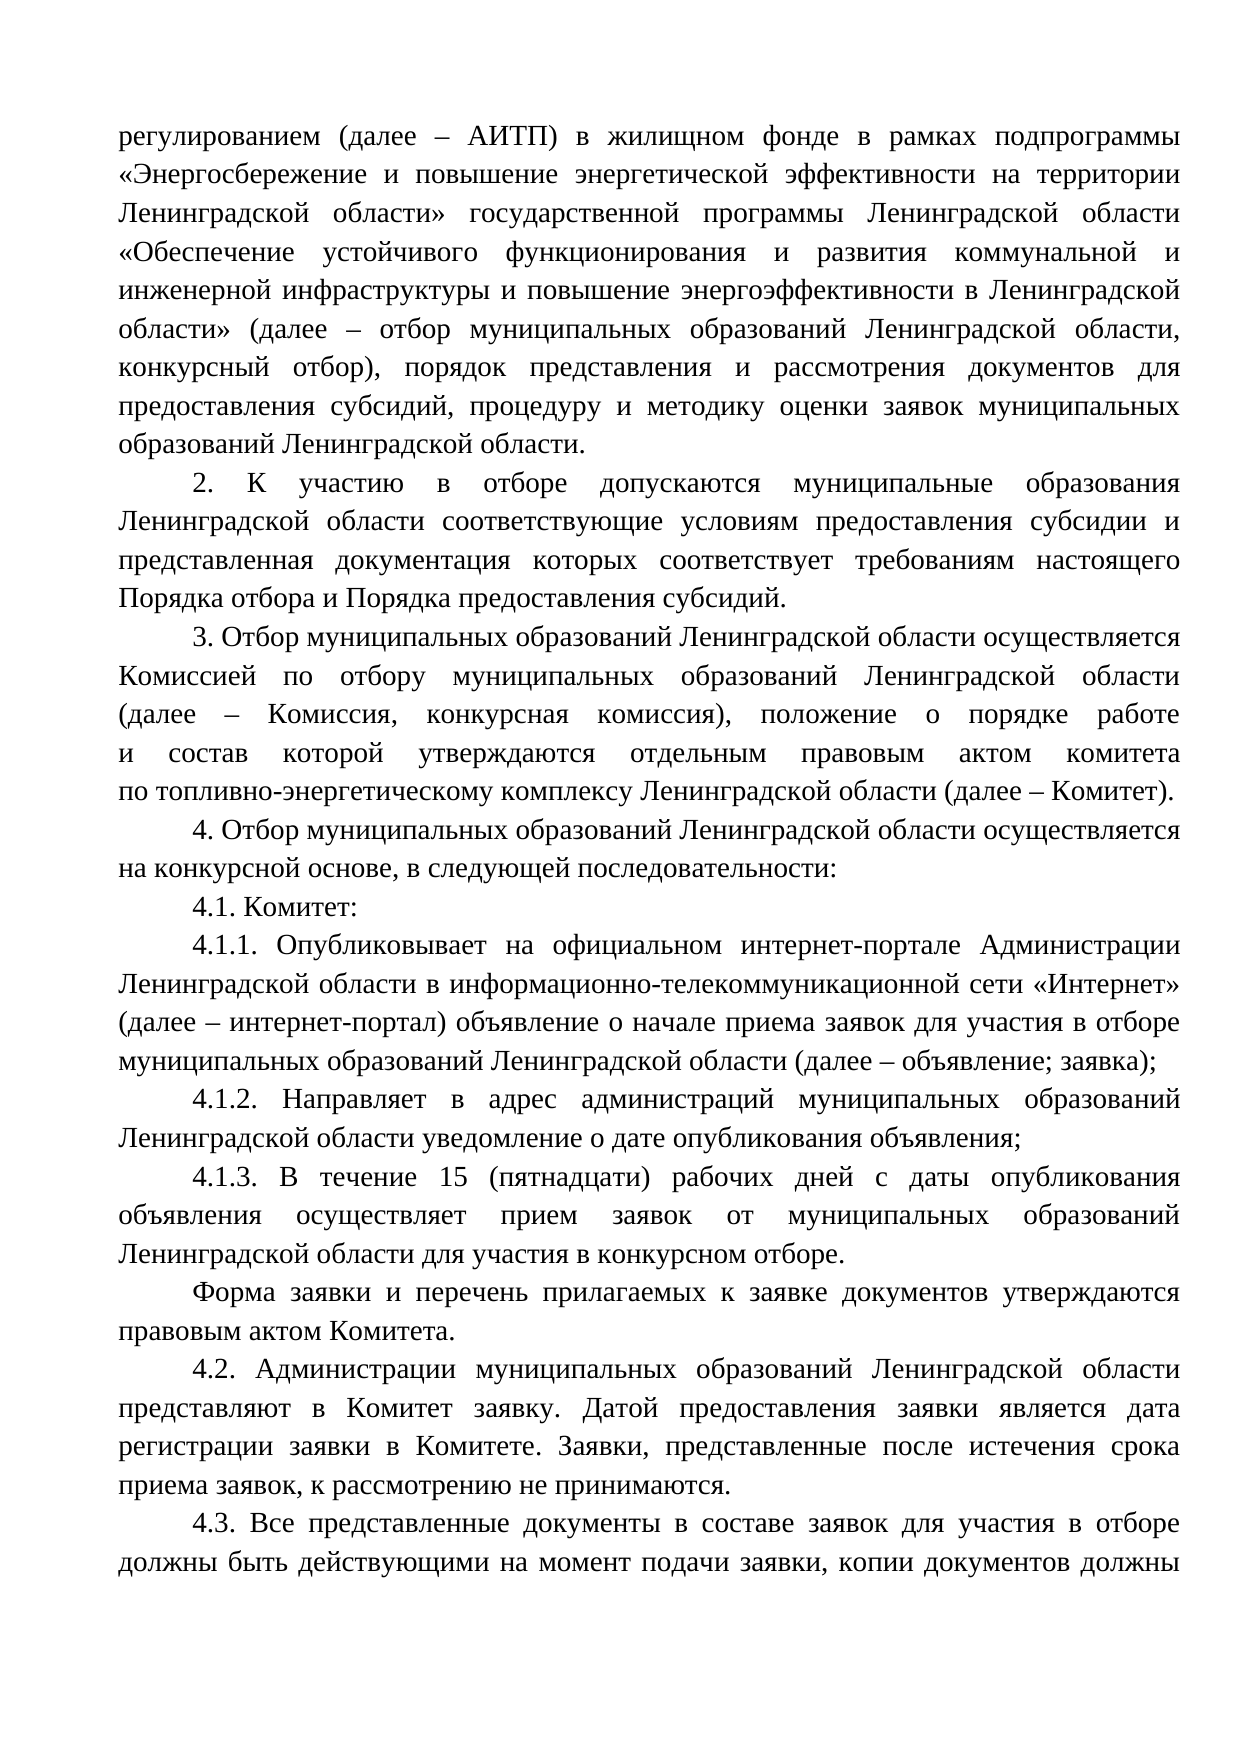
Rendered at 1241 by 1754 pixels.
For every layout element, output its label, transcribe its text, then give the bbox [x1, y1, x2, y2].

text 4.1.1. Опубликовывает на официальном интернет-портале Администрации Ленинградской области в информационно-телекоммуникационной сети «Интернет» (далее – интернет-портал) объявление о начале приема заявок для участия в отборе муниципальных образований Ленинградской области (далее – объявление; заявка); [118, 927, 1181, 1077]
text 3. Отбор муниципальных образований Ленинградской области осуществляется Комиссией по отбору муниципальных образований Ленинградской области (далее – Комиссия, конкурсная комиссия), положение о порядке работе и состав которой утверждаются отдельным правовым актом комитета по топливно-энергетическому комплексу Ленинградской области (далее – Комитет). [118, 619, 1181, 807]
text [118, 118, 1181, 460]
text Форма заявки и перечень прилагаемых к заявке документов утверждаются правовым актом Комитета. [118, 1274, 1181, 1346]
text 2. К участию в отборе допускаются муниципальные образования Ленинградской области соответствующие условиям предоставления субсидии и представленная документация которых соответствует требованиям настоящего Порядка отбора и Порядка предоставления субсидий. [118, 465, 1181, 614]
text 4.2. Администрации муниципальных образований Ленинградской области представляют в Комитет заявку. Датой предоставления заявки является дата регистрации заявки в Комитете. Заявки, представленные после истечения срока приема заявок, к рассмотрению не принимаются. [118, 1351, 1181, 1501]
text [118, 1506, 1181, 1578]
text 4. Отбор муниципальных образований Ленинградской области осуществляется на конкурсной основе, в следующей последовательности: [118, 812, 1181, 884]
text 4.1.3. В течение 15 (пятнадцати) рабочих дней с даты опубликования объявления осуществляет прием заявок от муниципальных образований Ленинградской области для участия в конкурсном отборе. [118, 1159, 1181, 1269]
text 4.1. Комитет: [118, 889, 1181, 922]
text 4.1.2. Направляет в адрес администраций муниципальных образований Ленинградской области уведомление о дате опубликования объявления; [118, 1082, 1181, 1154]
